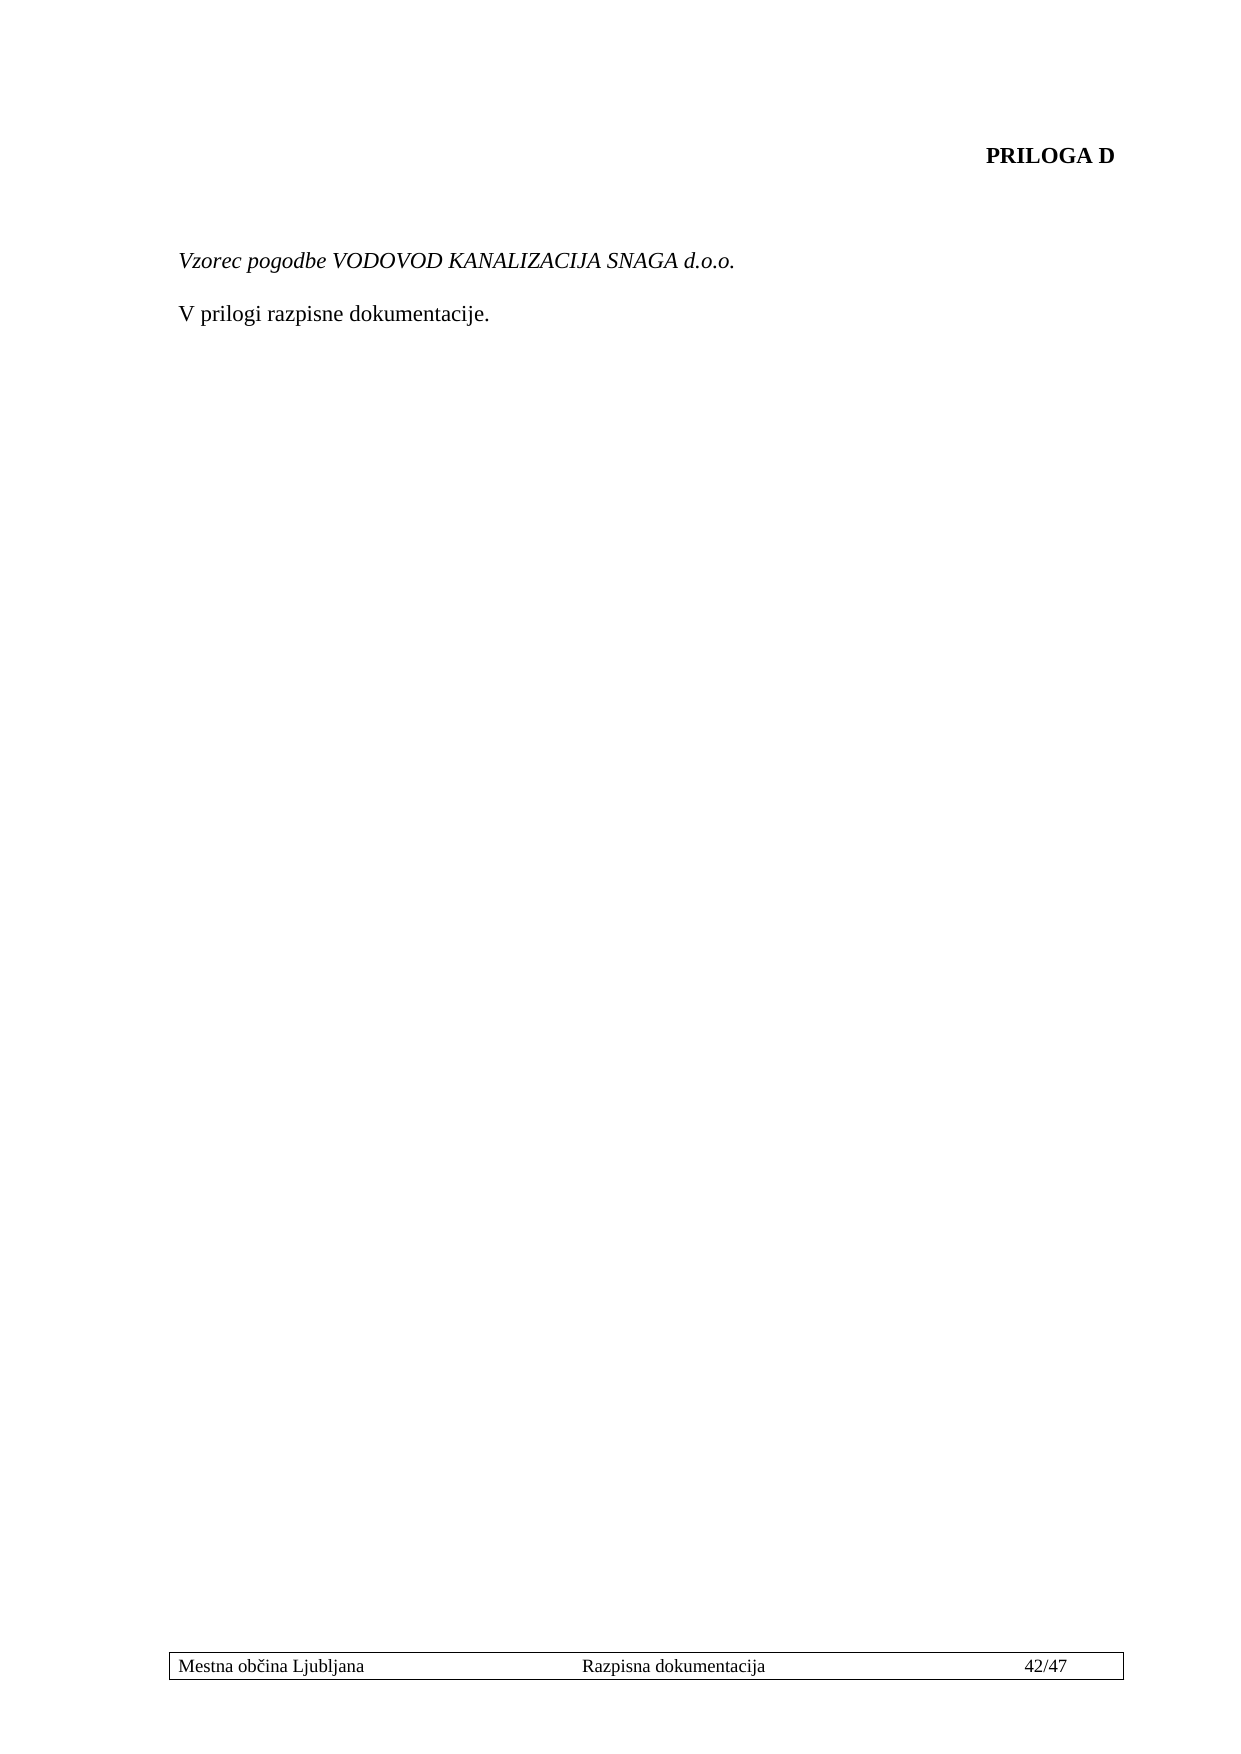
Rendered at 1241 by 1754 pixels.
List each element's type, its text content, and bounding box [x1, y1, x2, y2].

text V prilogi razpisne dokumentacije. [178, 300, 1115, 326]
text Vzorec pogodbe VODOVOD KANALIZACIJA SNAGA d.o.o. [178, 247, 1115, 273]
text PRILOGA D [66, 142, 1115, 168]
